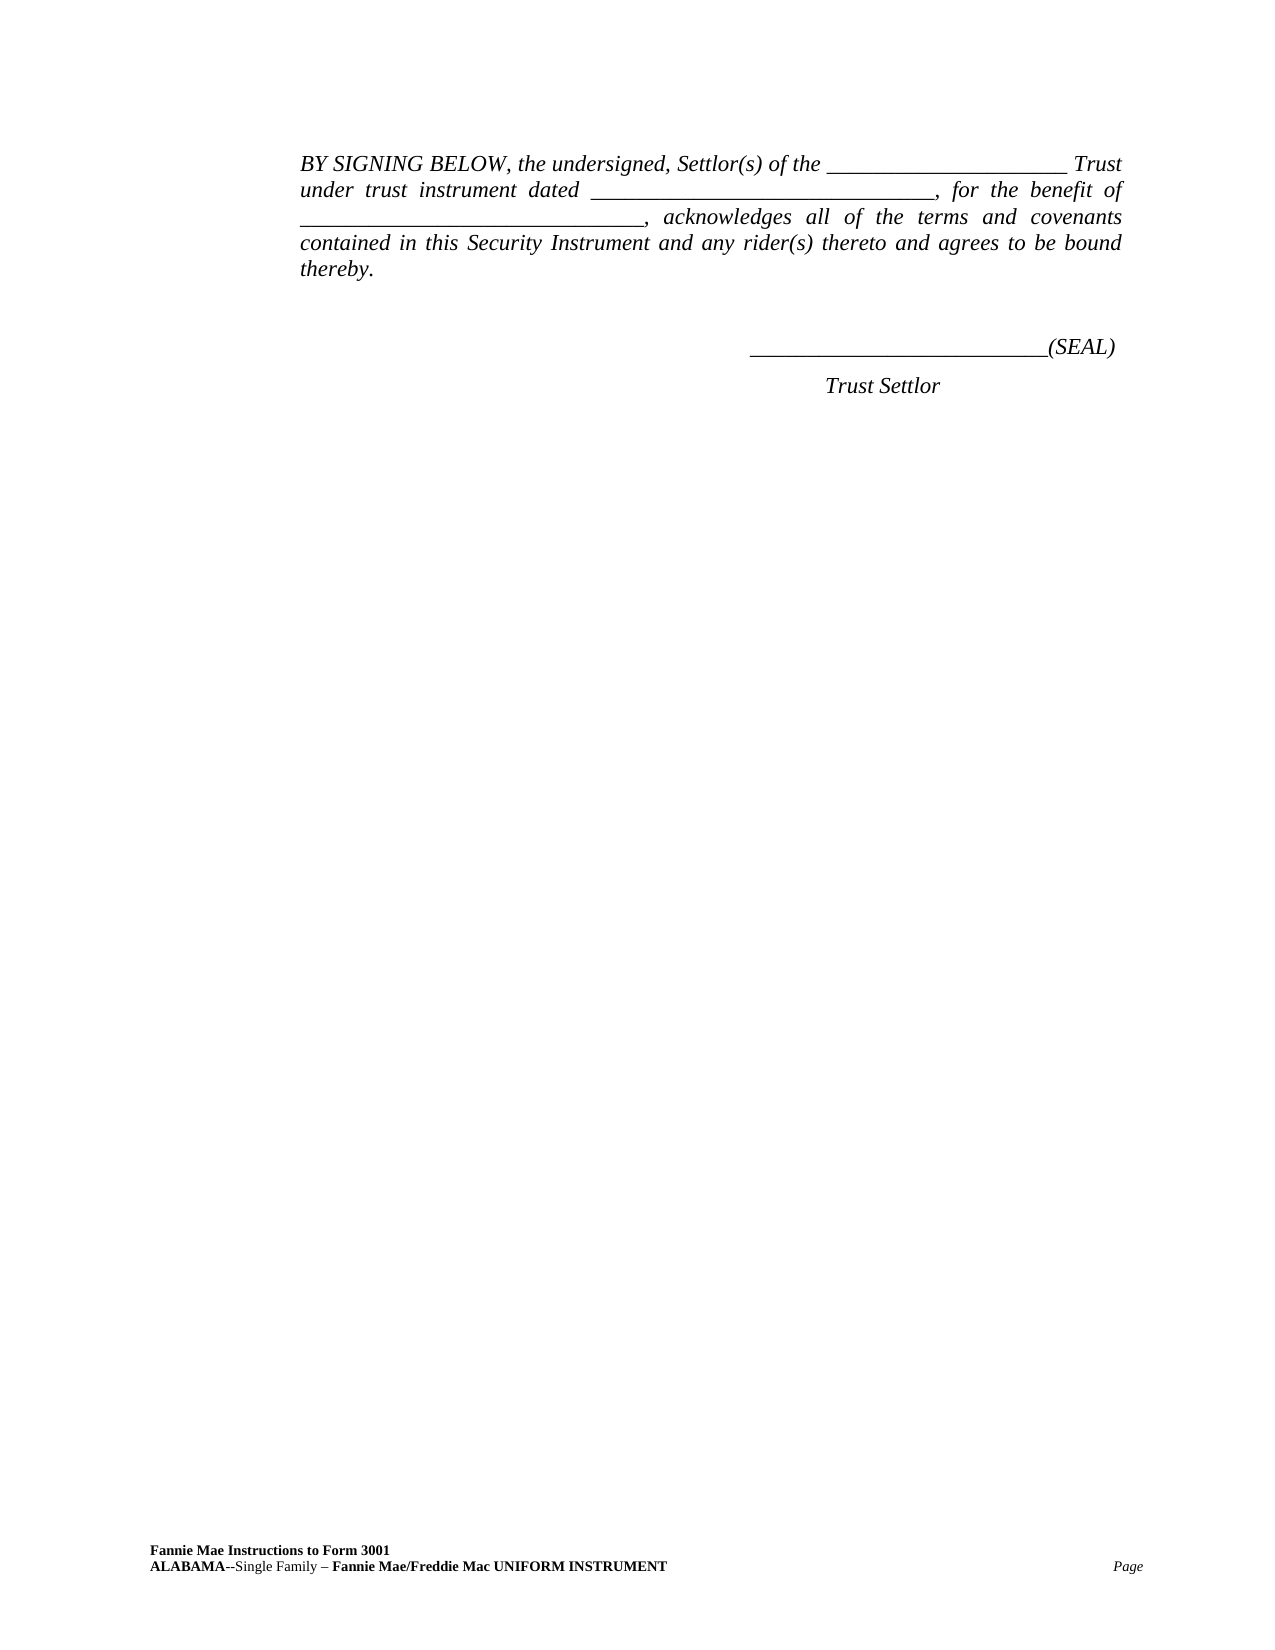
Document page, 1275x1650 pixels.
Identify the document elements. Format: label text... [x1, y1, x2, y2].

text Trust Settlor [150, 372, 1125, 398]
text __________________________(SEAL) [150, 333, 1125, 359]
text BY SIGNING BELOW, the undersigned, Settlor(s) of the _____________________ Trust under trust instrument dated ______________________________, for the benefit of ______________________________, acknowledges all of the terms and covenants contained in this Security Instrument and any rider(s) thereto and agrees to be bound thereby. [300, 150, 1125, 282]
